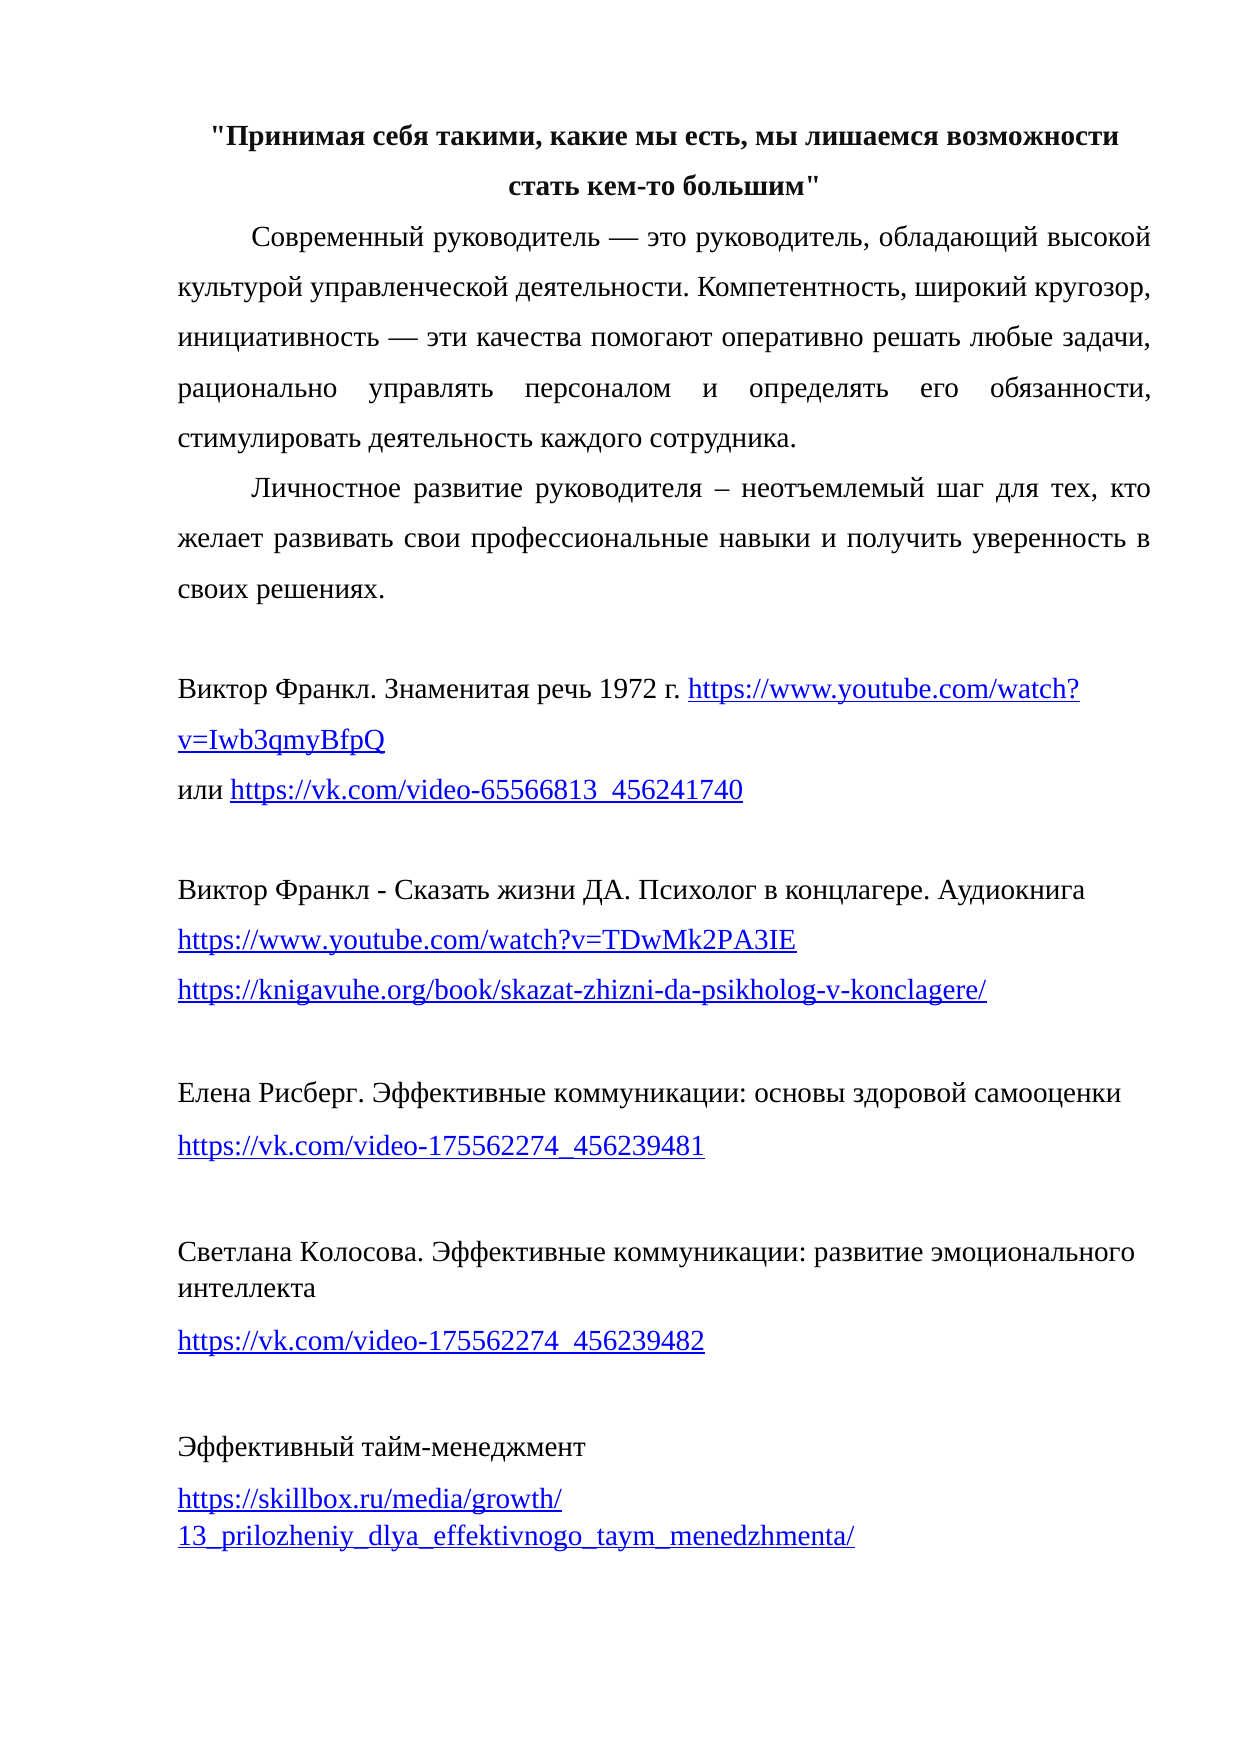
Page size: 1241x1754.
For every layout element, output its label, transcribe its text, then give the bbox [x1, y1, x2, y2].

text или https://vk.com/video-65566813_456241740 [177, 772, 1152, 806]
text Светлана Колосова. Эффективные коммуникации: развитие эмоционального интеллекта [177, 1234, 1152, 1304]
list Виктор Франкл. Знаменитая речь 1972 г. https://www.youtube.com/watch?v=Iwb3qmyBfpQ [177, 672, 1152, 755]
text https://knigavuhe.org/book/skazat-zhizni-da-psikholog-v-konclagere/ [177, 972, 1152, 1006]
text "Принимая себя такими, какие мы есть, мы лишаемся возможности стать кем-то большим" [177, 118, 1152, 202]
text Современный руководитель — это руководитель, обладающий высокой культурой управленческой деятельности. Компетентность, широкий кругозор, инициативность — эти качества помогают оперативно решать любые задачи, рационально управлять персоналом и определять его обязанности, стимулировать деятельность каждого сотрудника. [177, 219, 1152, 453]
text https://vk.com/video-175562274_456239481 [177, 1128, 1152, 1162]
text Личностное развитие руководителя – неотъемлемый шаг для тех, кто желает развивать свои профессиональные навыки и получить уверенность в своих решениях. [177, 470, 1152, 604]
text Виктор Франкл - Сказать жизни ДА. Психолог в концлагере. Аудиокнига [177, 872, 1152, 905]
text https://www.youtube.com/watch?v=TDwMk2PA3IE [177, 922, 1152, 956]
text https://skillbox.ru/media/growth/13_prilozheniy_dlya_effektivnogo_taym_menedzhmenta/ [177, 1481, 1152, 1551]
text Елена Рисберг. Эффективные коммуникации: основы здоровой самооценки [177, 1076, 1152, 1109]
text Эффективный тайм-менеджмент [177, 1429, 1152, 1462]
text https://vk.com/video-175562274_456239482 [177, 1323, 1152, 1357]
